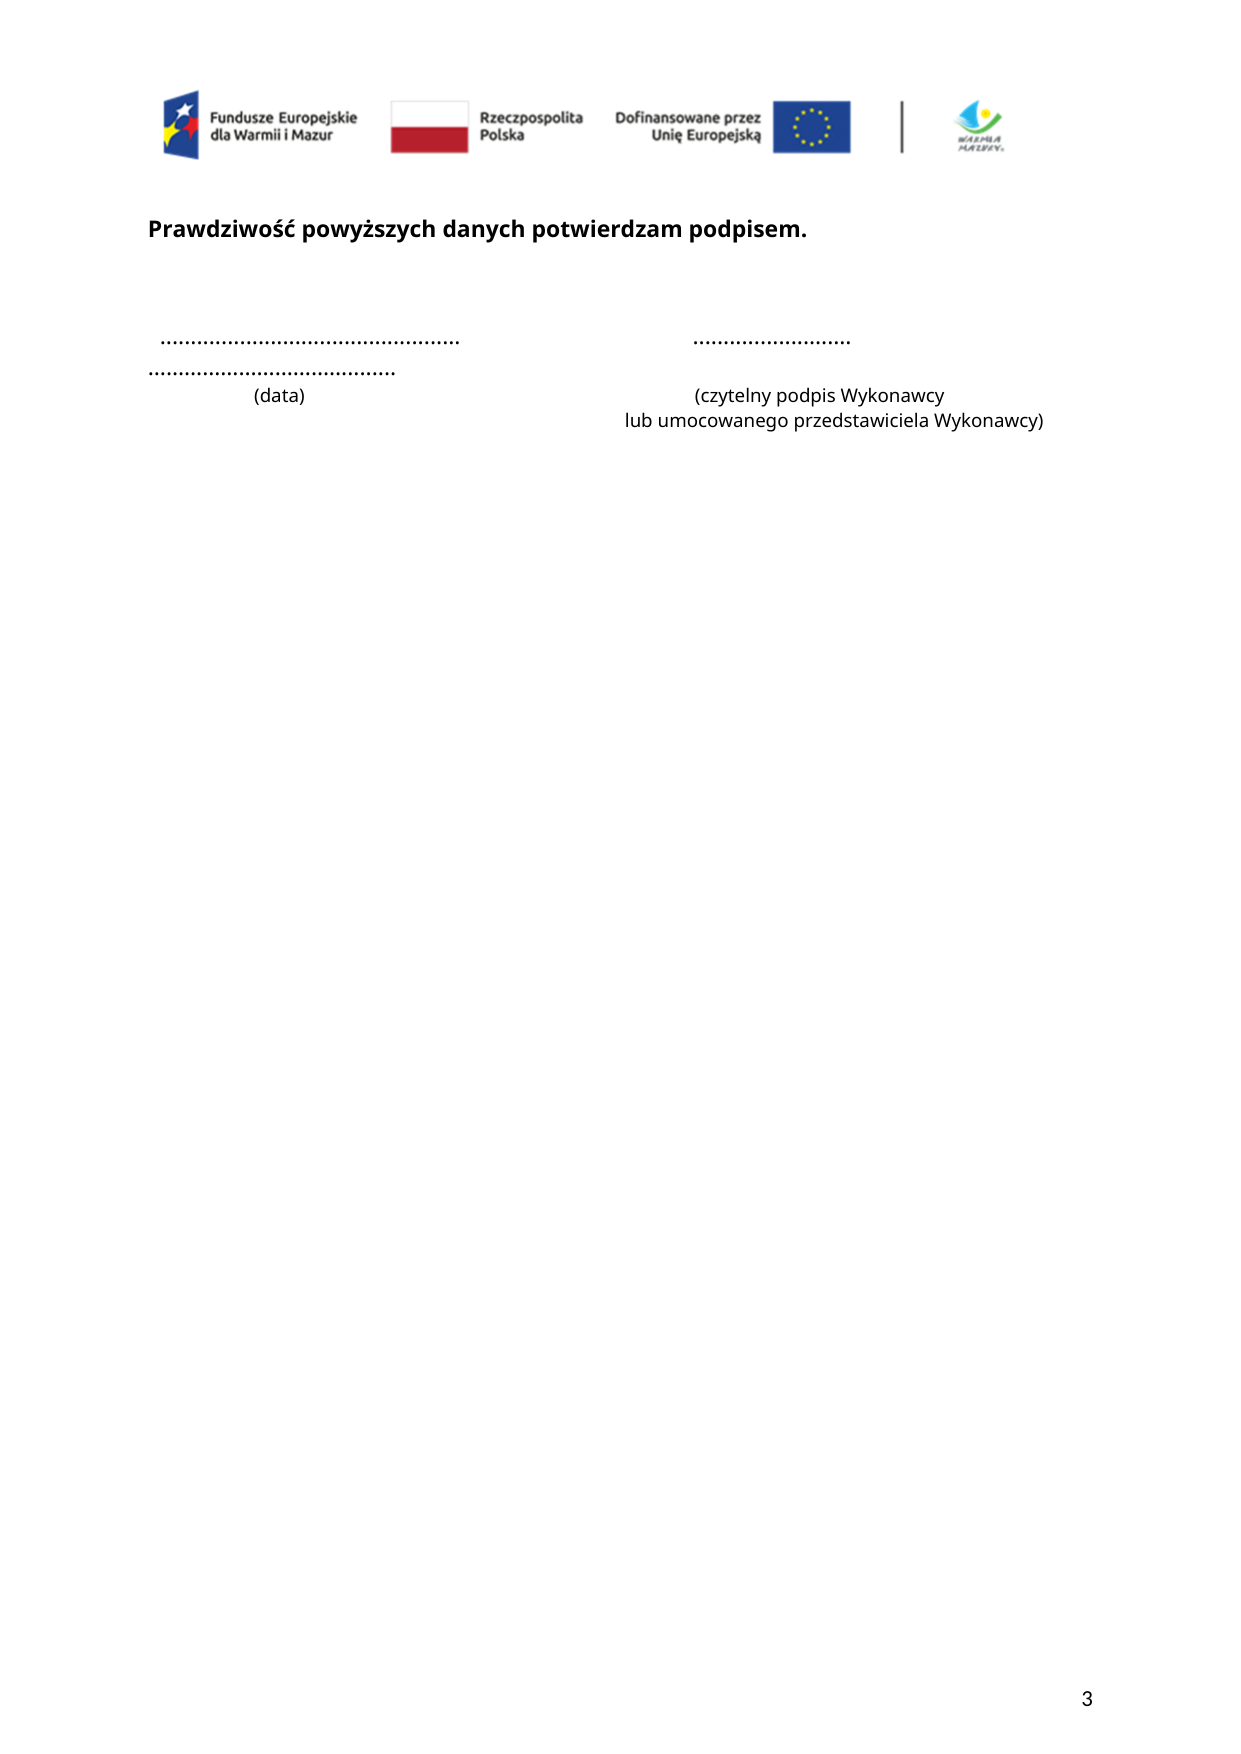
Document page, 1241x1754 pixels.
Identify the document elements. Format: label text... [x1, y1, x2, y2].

picture [147, 73, 1101, 179]
text Prawdziwość powyższych danych potwierdzam podpisem. [148, 212, 1093, 244]
text ..............................................… ...................…….……………………………........ [148, 320, 1093, 382]
text (data) (czytelny podpis Wykonawcy lub umocowanego przedstawiciela Wykonawcy) [254, 382, 1093, 433]
